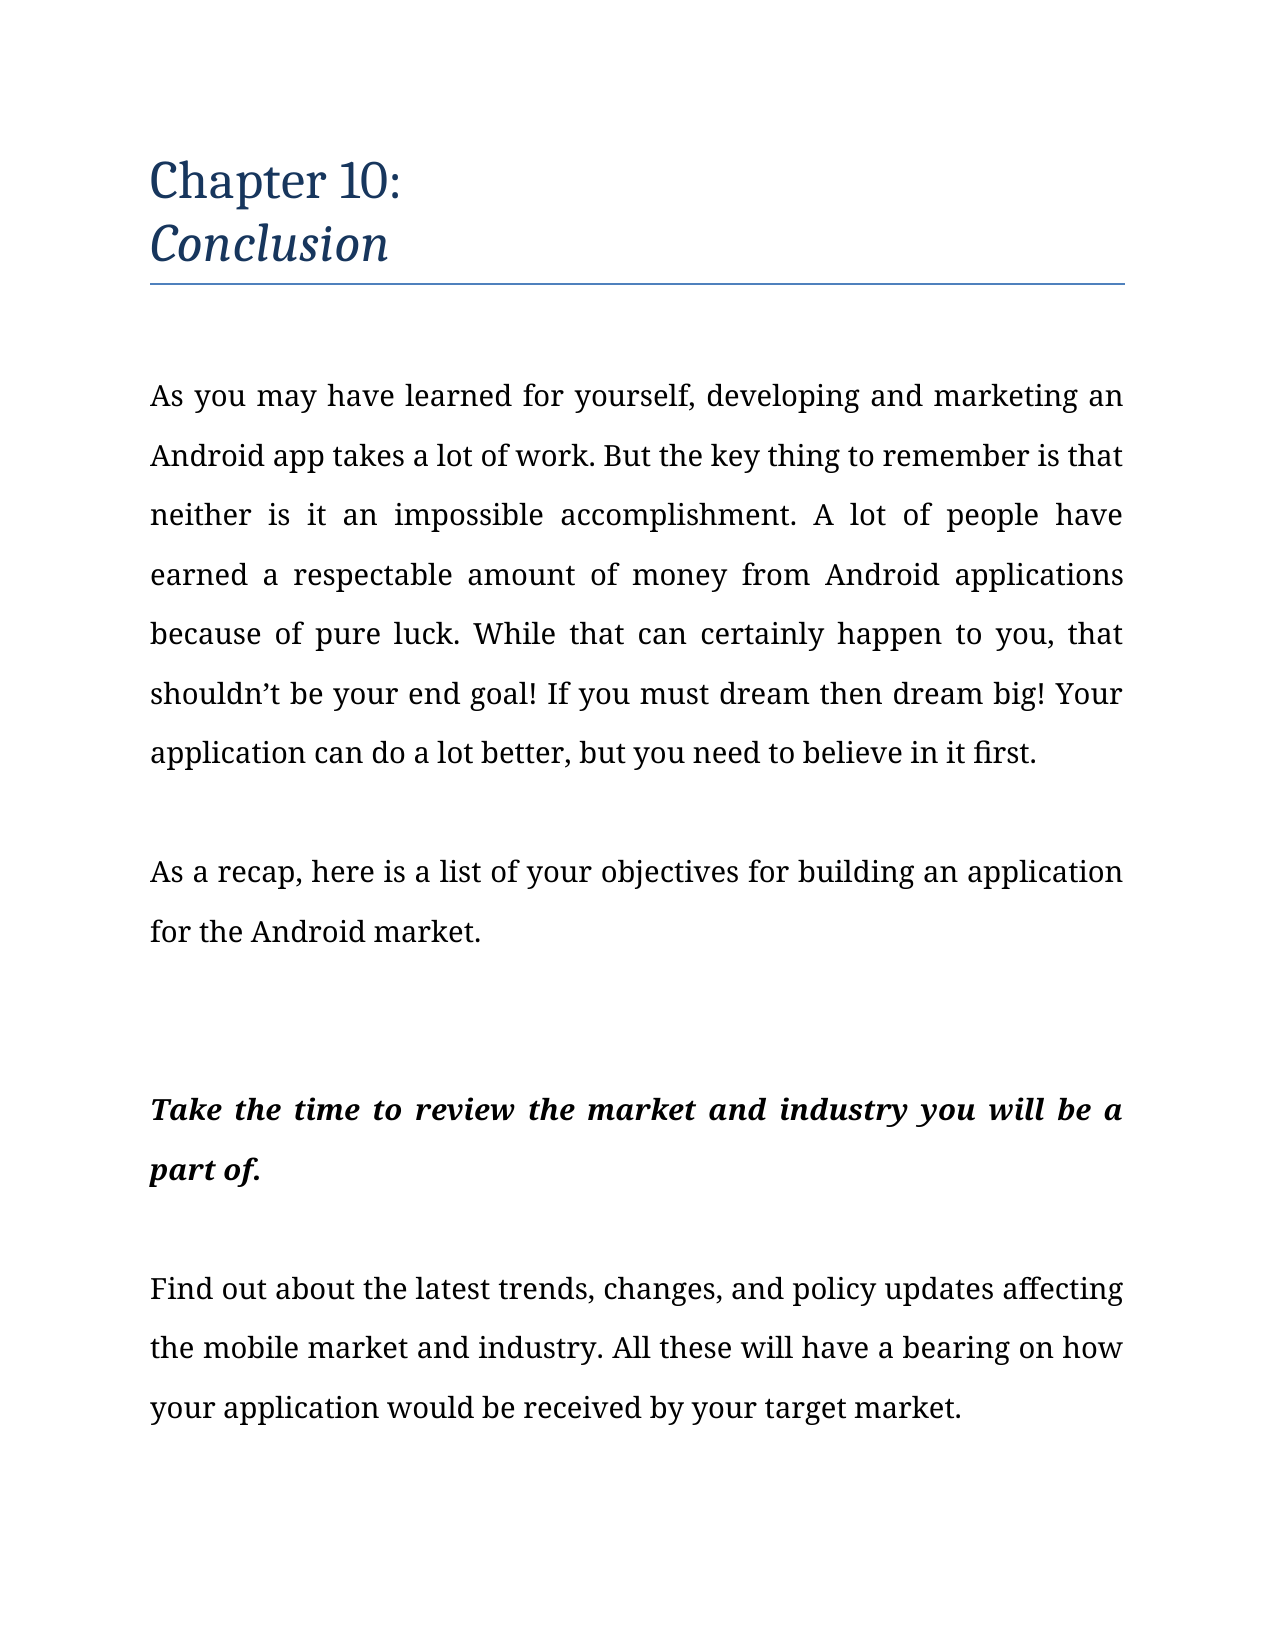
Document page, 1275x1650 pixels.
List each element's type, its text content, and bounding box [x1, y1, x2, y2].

text As you may have learned for yourself, developing and marketing an Android app takes a lot of work. But the key thing to remember is that neither is it an impossible accomplishment. A lot of people have earned a respectable amount of money from Android applications because of pure luck. While that can certainly happen to you, that shouldn’t be your end goal! If you must dream then dream big! Your application can do a lot better, but you need to believe in it first. [150, 376, 1125, 772]
title Chapter 10: [150, 150, 1125, 212]
text As a recap, here is a list of your objectives for building an application for the Android market. [150, 852, 1125, 951]
text Find out about the latest trends, changes, and policy updates affecting the mobile market and industry. All these will have a bearing on how your application would be received by your target market. [150, 1268, 1125, 1427]
title Conclusion [150, 212, 1125, 283]
text Take the time to review the market and industry you will be a part of. [150, 1089, 1125, 1189]
